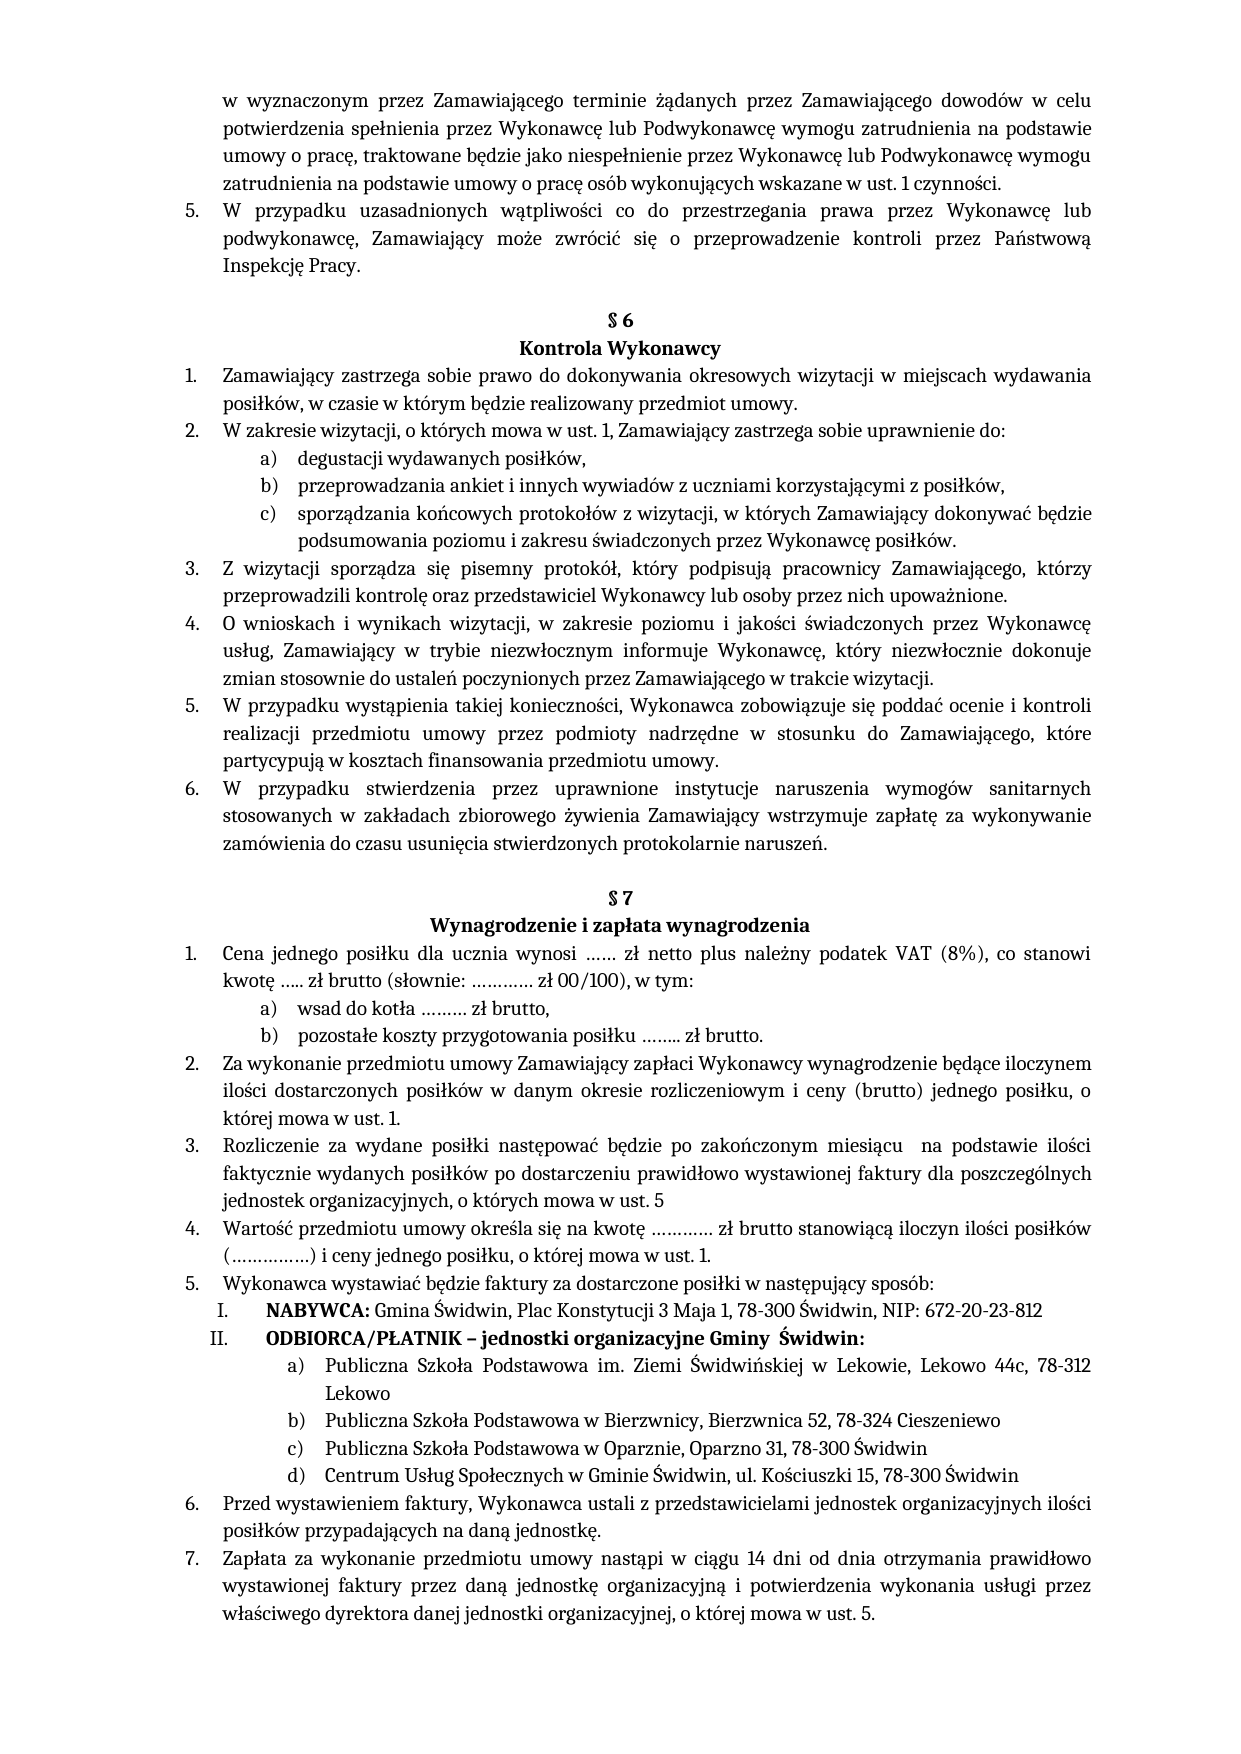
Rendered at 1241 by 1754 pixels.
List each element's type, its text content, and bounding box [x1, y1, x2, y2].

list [185, 89, 1093, 195]
list W przypadku wystąpienia takiej konieczności, Wykonawca zobowiązuje się poddać ocenie i kontroli realizacji przedmiotu umowy przez podmioty nadrzędne w stosunku do Zamawiającego, które partycypują w kosztach finansowania przedmiotu umowy. [185, 694, 1093, 773]
list Cena jednego posiłku dla ucznia wynosi …… zł netto plus należny podatek VAT (8%), co stanowi kwotę ….. zł brutto (słownie: ………… zł 00/100), w tym: [185, 941, 1093, 993]
list Wykonawca wystawiać będzie faktury za dostarczone posiłki w następujący sposób: [185, 1271, 1093, 1295]
list ODBIORCA/PŁATNIK – jednostki organizacyjne Gminy Świdwin: [228, 1326, 1093, 1350]
list NABYWCA: Gmina Świdwin, Plac Konstytucji 3 Maja 1, 78-300 Świdwin, NIP: 672-20-23-812 [228, 1299, 1093, 1323]
list Z wizytacji sporządza się pisemny protokół, który podpisują pracownicy Zamawiającego, którzy przeprowadzili kontrolę oraz przedstawiciel Wykonawcy lub osoby przez nich upoważnione. [185, 556, 1093, 608]
list sporządzania końcowych protokołów z wizytacji, w których Zamawiający dokonywać będzie podsumowania poziomu i zakresu świadczonych przez Wykonawcę posiłków. [260, 501, 1093, 553]
list wsad do kotła ……… zł brutto, [260, 996, 1093, 1020]
list Zamawiający zastrzega sobie prawo do dokonywania okresowych wizytacji w miejscach wydawania posiłków, w czasie w którym będzie realizowany przedmiot umowy. [185, 364, 1093, 415]
list Przed wystawieniem faktury, Wykonawca ustali z przedstawicielami jednostek organizacyjnych ilości posiłków przypadających na daną jednostkę. [185, 1491, 1093, 1543]
list Centrum Usług Społecznych w Gminie Świdwin, ul. Kościuszki 15, 78-300 Świdwin [287, 1464, 1093, 1488]
list W zakresie wizytacji, o których mowa w ust. 1, Zamawiający zastrzega sobie uprawnienie do: [185, 419, 1093, 443]
list przeprowadzania ankiet i innych wywiadów z uczniami korzystającymi z posiłków, [260, 474, 1093, 498]
list O wnioskach i wynikach wizytacji, w zakresie poziomu i jakości świadczonych przez Wykonawcę usług, Zamawiający w trybie niezwłocznym informuje Wykonawcę, który niezwłocznie dokonuje zmian stosownie do ustaleń poczynionych przez Zamawiającego w trakcie wizytacji. [185, 611, 1093, 690]
list pozostałe koszty przygotowania posiłku …….. zł brutto. [260, 1024, 1093, 1048]
text § 7 [148, 886, 1093, 910]
list Publiczna Szkoła Podstawowa im. Ziemi Świdwińskiej w Lekowie, Lekowo 44c, 78-312 Lekowo [287, 1354, 1093, 1405]
list Rozliczenie za wydane posiłki następować będzie po zakończonym miesiącu na podstawie ilości faktycznie wydanych posiłków po dostarczeniu prawidłowo wystawionej faktury dla poszczególnych jednostek organizacyjnych, o których mowa w ust. 5 [185, 1134, 1093, 1213]
list Publiczna Szkoła Podstawowa w Bierzwnicy, Bierzwnica 52, 78-324 Cieszeniewo [287, 1409, 1093, 1433]
text Wynagrodzenie i zapłata wynagrodzenia [148, 914, 1093, 938]
text Kontrola Wykonawcy [148, 336, 1093, 360]
list Wartość przedmiotu umowy określa się na kwotę ………… zł brutto stanowiącą iloczyn ilości posiłków (……………) i ceny jednego posiłku, o której mowa w ust. 1. [185, 1216, 1093, 1268]
list degustacji wydawanych posiłków, [260, 446, 1093, 470]
list W przypadku stwierdzenia przez uprawnione instytucje naruszenia wymogów sanitarnych stosowanych w zakładach zbiorowego żywienia Zamawiający wstrzymuje zapłatę za wykonywanie zamówienia do czasu usunięcia stwierdzonych protokolarnie naruszeń. [185, 776, 1093, 855]
list Za wykonanie przedmiotu umowy Zamawiający zapłaci Wykonawcy wynagrodzenie będące iloczynem ilości dostarczonych posiłków w danym okresie rozliczeniowym i ceny (brutto) jednego posiłku, o której mowa w ust. 1. [185, 1051, 1093, 1130]
list W przypadku uzasadnionych wątpliwości co do przestrzegania prawa przez Wykonawcę lub podwykonawcę, Zamawiający może zwrócić się o przeprowadzenie kontroli przez Państwową Inspekcję Pracy. [185, 199, 1093, 278]
list Publiczna Szkoła Podstawowa w Oparznie, Oparzno 31, 78-300 Świdwin [287, 1436, 1093, 1460]
text § 6 [148, 309, 1093, 333]
list Zapłata za wykonanie przedmiotu umowy nastąpi w ciągu 14 dni od dnia otrzymania prawidłowo wystawionej faktury przez daną jednostkę organizacyjną i potwierdzenia wykonania usługi przez właściwego dyrektora danej jednostki organizacyjnej, o której mowa w ust. 5. [185, 1546, 1093, 1625]
